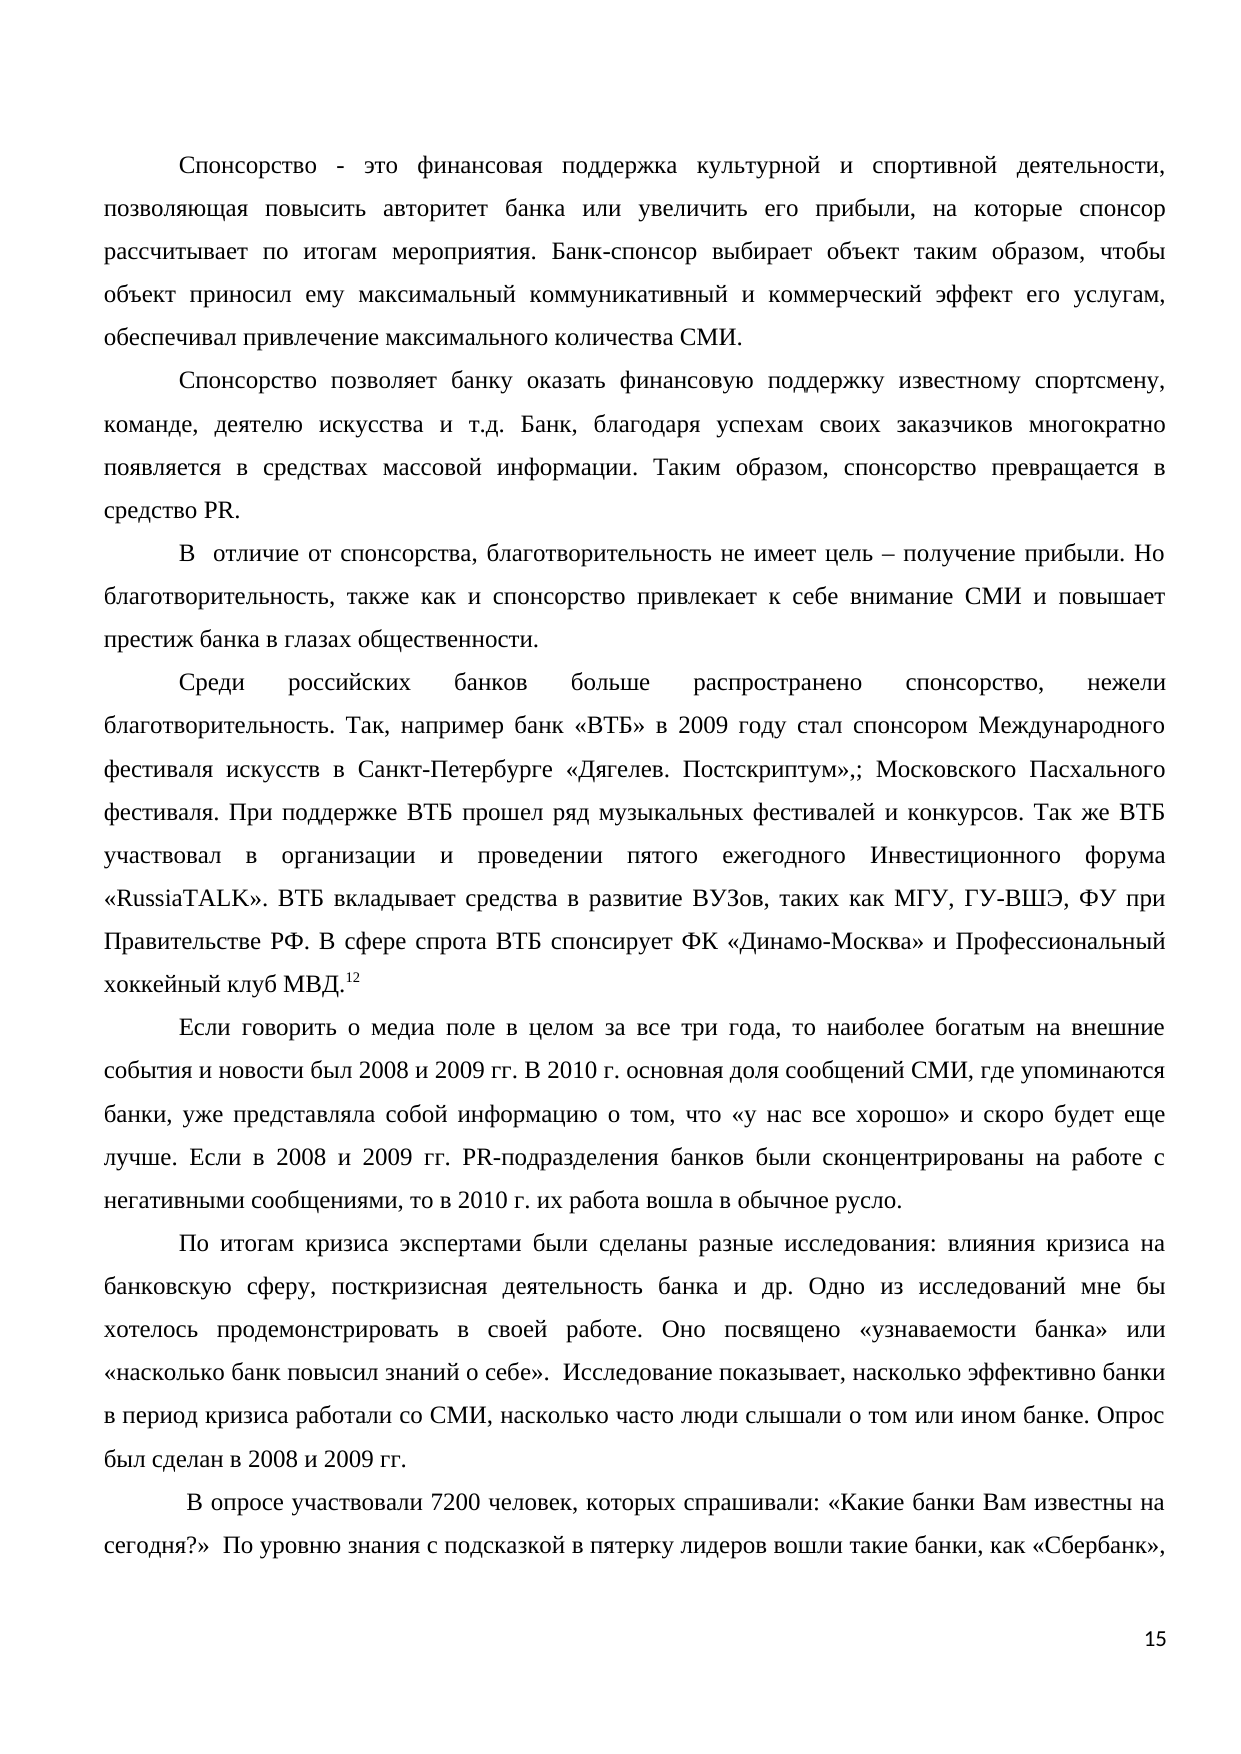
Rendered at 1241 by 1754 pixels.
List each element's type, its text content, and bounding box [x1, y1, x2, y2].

text Спонсорство позволяет банку оказать финансовую поддержку известному спортсмену, команде, деятелю искусства и т.д. Банк, благодаря успехам своих заказчиков многократно появляется в средствах массовой информации. Таким образом, спонсорство превращается в средство PR. [103, 366, 1167, 524]
text По итогам кризиса экспертами были сделаны разные исследования: влияния кризиса на банковскую сферу, посткризисная деятельность банка и др. Одно из исследований мне бы хотелось продемонстрировать в своей работе. Оно посвящено «узнаваемости банка» или «насколько банк повысил знаний о себе». Исследование показывает, насколько эффективно банки в период кризиса работали со СМИ, насколько часто люди слышали о том или ином банке. Опрос был сделан в 2008 и 2009 гг. [103, 1228, 1167, 1472]
text Среди российских банков больше распространено спонсорство, нежели благотворительность. Так, например банк «ВТБ» в 2009 году стал спонсором Международного фестиваля искусств в Санкт-Петербурге «Дягелев. Постскриптум»,; Московского Пасхального фестиваля. При поддержке ВТБ прошел ряд музыкальных фестивалей и конкурсов. Так же ВТБ участвовал в организации и проведении пятого ежегодного Инвестиционного форума «RussiaTALK». ВТБ вкладывает средства в развитие ВУЗов, таких как МГУ, ГУ-ВШЭ, ФУ при Правительстве РФ. В сфере спрота ВТБ спонсирует ФК «Динамо-Москва» и Профессиональный хоккейный клуб МВД.12 [103, 667, 1167, 998]
text Если говорить о медиа поле в целом за все три года, то наиболее богатым на внешние события и новости был 2008 и 2009 гг. В 2010 г. основная доля сообщений СМИ, где упоминаются банки, уже представляла собой информацию о том, что «у нас все хорошо» и скоро будет еще лучше. Если в 2008 и 2009 гг. PR-подразделения банков были сконцентрированы на работе с негативными сообщениями, то в 2010 г. их работа вошла в обычное русло. [103, 1012, 1167, 1214]
text В отличие от спонсорства, благотворительность не имеет цель – получение прибыли. Но благотворительность, также как и спонсорство привлекает к себе внимание СМИ и повышает престиж банка в глазах общественности. [103, 538, 1167, 653]
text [103, 1487, 1167, 1559]
text Спонсорство - это финансовая поддержка культурной и спортивной деятельности, позволяющая повысить авторитет банка или увеличить его прибыли, на которые спонсор рассчитывает по итогам мероприятия. Банк-спонсор выбирает объект таким образом, чтобы объект приносил ему максимальный коммуникативный и коммерческий эффект его услугам, обеспечивал привлечение максимального количества СМИ. [103, 150, 1167, 351]
